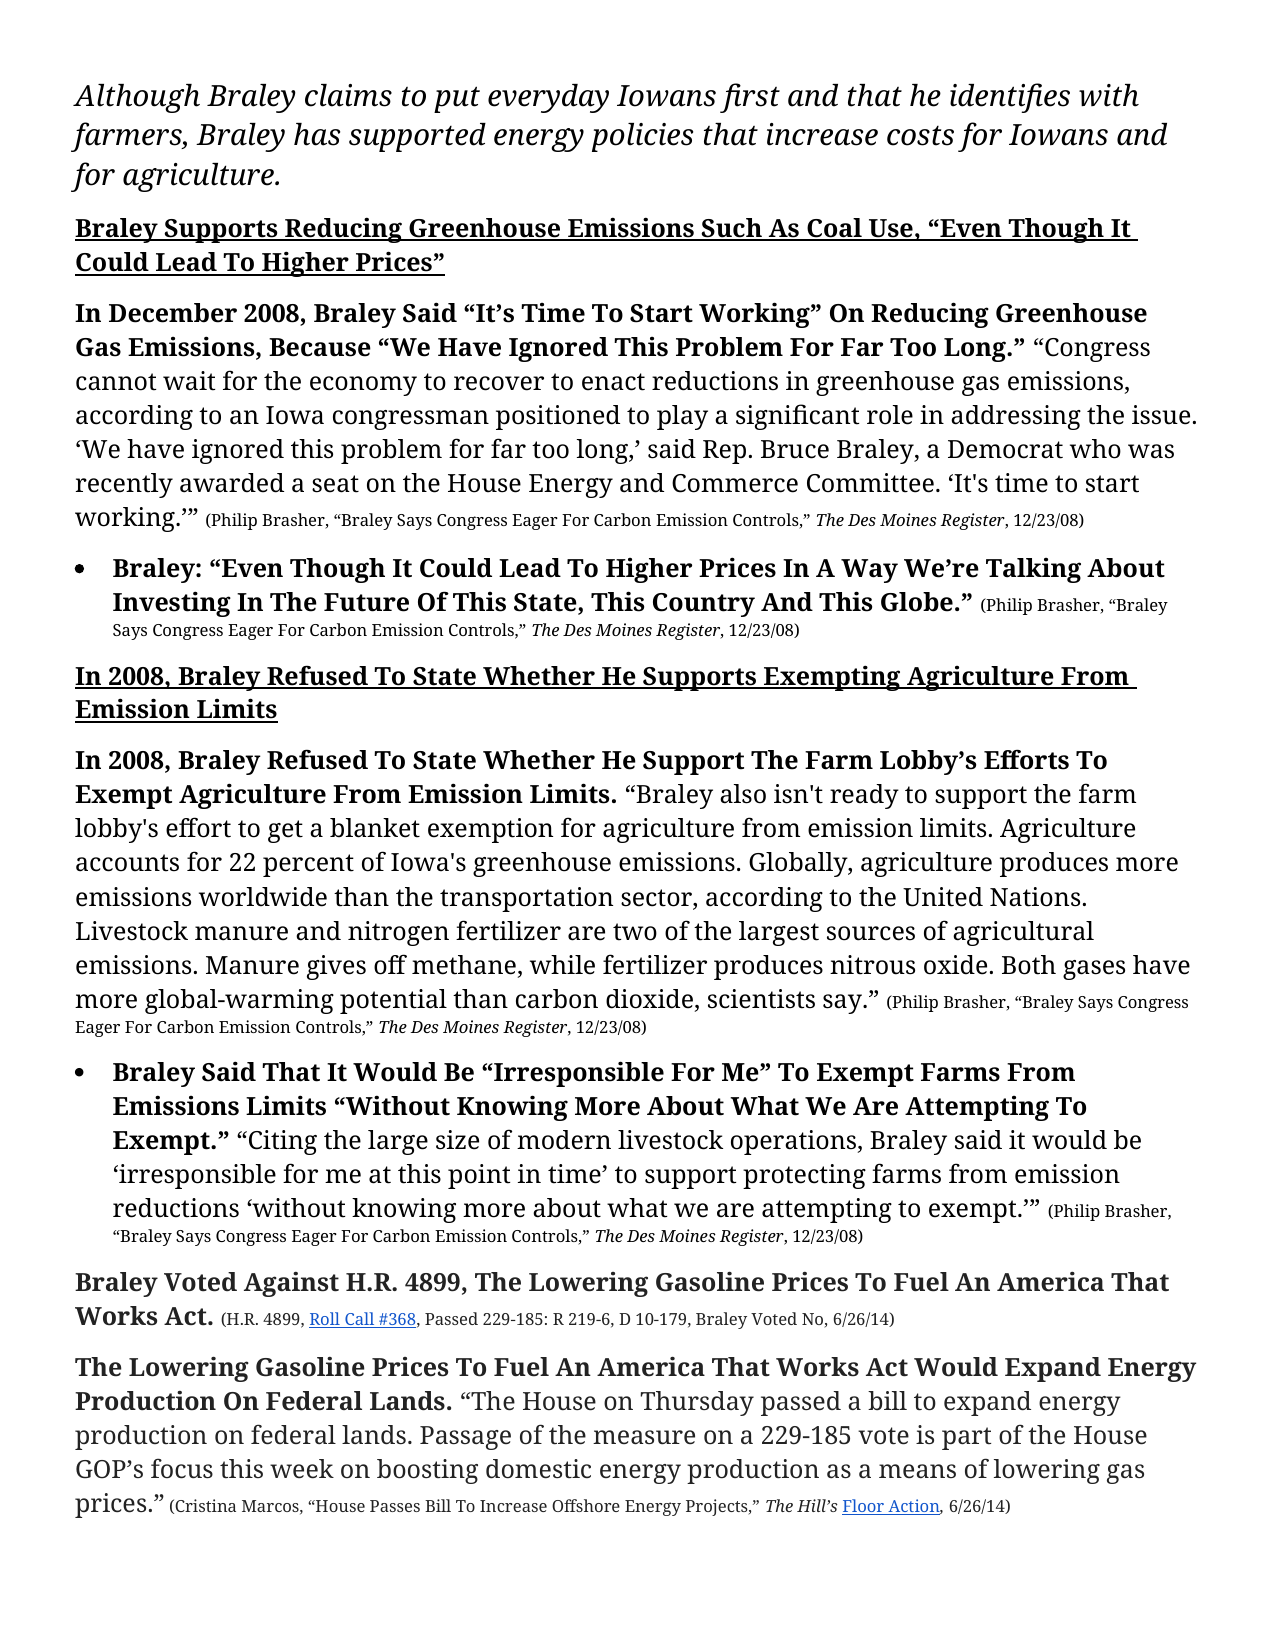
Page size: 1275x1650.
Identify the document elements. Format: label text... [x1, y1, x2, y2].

text Braley Voted Against H.R. 4899, The Lowering Gasoline Prices To Fuel An America That Works Act. (H.R. 4899, Roll Call #368, Passed 229-185: R 219-6, D 10-179, Braley Voted No, 6/26/14) [75, 1264, 1200, 1333]
text Although Braley claims to put everyday Iowans first and that he identifies with farmers, Braley has supported energy policies that increase costs for Iowans and for agriculture. [75, 75, 1200, 194]
list Braley Said That It Would Be “Irresponsible For Me” To Exempt Farms From Emissions Limits “Without Knowing More About What We Are Attempting To Exempt.” “Citing the large size of modern livestock operations, Braley said it would be ‘irresponsible for me at this point in time’ to support protecting farms from emission reductions ‘without knowing more about what we are attempting to exempt.’” (Philip Brasher, “Braley Says Congress Eager For Carbon Emission Controls,” The Des Moines Register, 12/23/08) [75, 1055, 1200, 1248]
text In 2008, Braley Refused To State Whether He Support The Farm Lobby’s Efforts To Exempt Agriculture From Emission Limits. “Braley also isn't ready to support the farm lobby's effort to get a blanket exemption for agriculture from emission limits. Agriculture accounts for 22 percent of Iowa's greenhouse emissions. Globally, agriculture produces more emissions worldwide than the transportation sector, according to the United Nations. Livestock manure and nitrogen fertilizer are two of the largest sources of agricultural emissions. Manure gives off methane, while fertilizer produces nitrous oxide. Both gases have more global-warming potential than carbon dioxide, scientists say.” (Philip Brasher, “Braley Says Congress Eager For Carbon Emission Controls,” The Des Moines Register, 12/23/08) [75, 743, 1200, 1038]
text In December 2008, Braley Said “It’s Time To Start Working” On Reducing Greenhouse Gas Emissions, Because “We Have Ignored This Problem For Far Too Long.” “Congress cannot wait for the economy to recover to enact reductions in greenhouse gas emissions, according to an Iowa congressman positioned to play a significant role in addressing the issue. ‘We have ignored this problem for far too long,’ said Rep. Bruce Braley, a Democrat who was recently awarded a seat on the House Energy and Commerce Committee. ‘It's time to start working.’” (Philip Brasher, “Braley Says Congress Eager For Carbon Emission Controls,” The Des Moines Register, 12/23/08) [75, 296, 1200, 534]
text Braley Supports Reducing Greenhouse Emissions Such As Coal Use, “Even Though It Could Lead To Higher Prices” [75, 211, 1200, 279]
text The Lowering Gasoline Prices To Fuel An America That Works Act Would Expand Energy Production On Federal Lands. “The House on Thursday passed a bill to expand energy production on federal lands. Passage of the measure on a 229-185 vote is part of the House GOP’s focus this week on boosting domestic energy production as a means of lowering gas prices.” (Cristina Marcos, “House Passes Bill To Increase Offshore Energy Projects,” The Hill’s Floor Action, 6/26/14) [75, 1349, 1200, 1519]
list Braley: “Even Though It Could Lead To Higher Prices In A Way We’re Talking About Investing In The Future Of This State, This Country And This Globe.” (Philip Brasher, “Braley Says Congress Eager For Carbon Emission Controls,” The Des Moines Register, 12/23/08) [75, 551, 1200, 641]
text In 2008, Braley Refused To State Whether He Supports Exempting Agriculture From Emission Limits [75, 658, 1200, 726]
